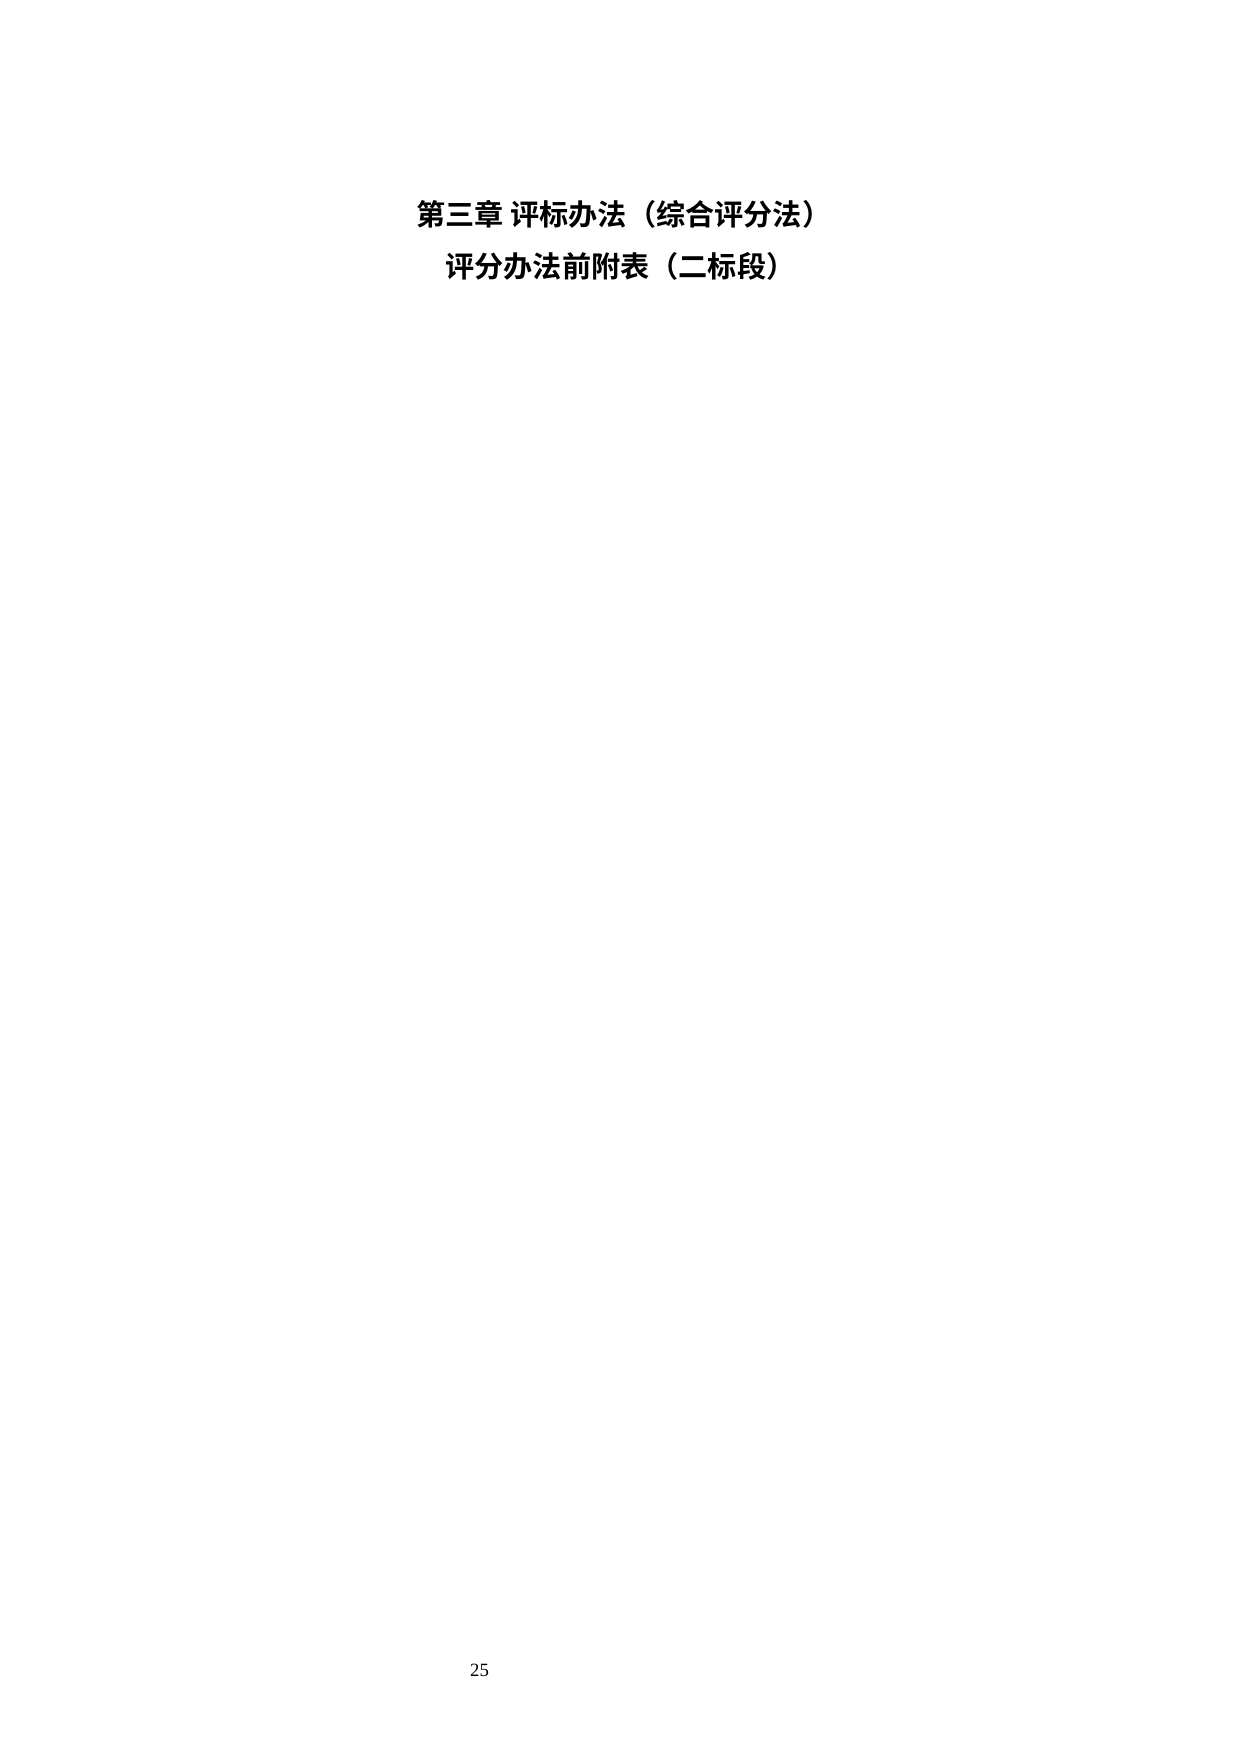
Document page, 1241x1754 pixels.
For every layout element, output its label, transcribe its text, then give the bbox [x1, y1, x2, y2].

title 评标办法（综合评分法） [152, 175, 1094, 237]
text 评分办法前附表（二标段） [152, 244, 1088, 286]
